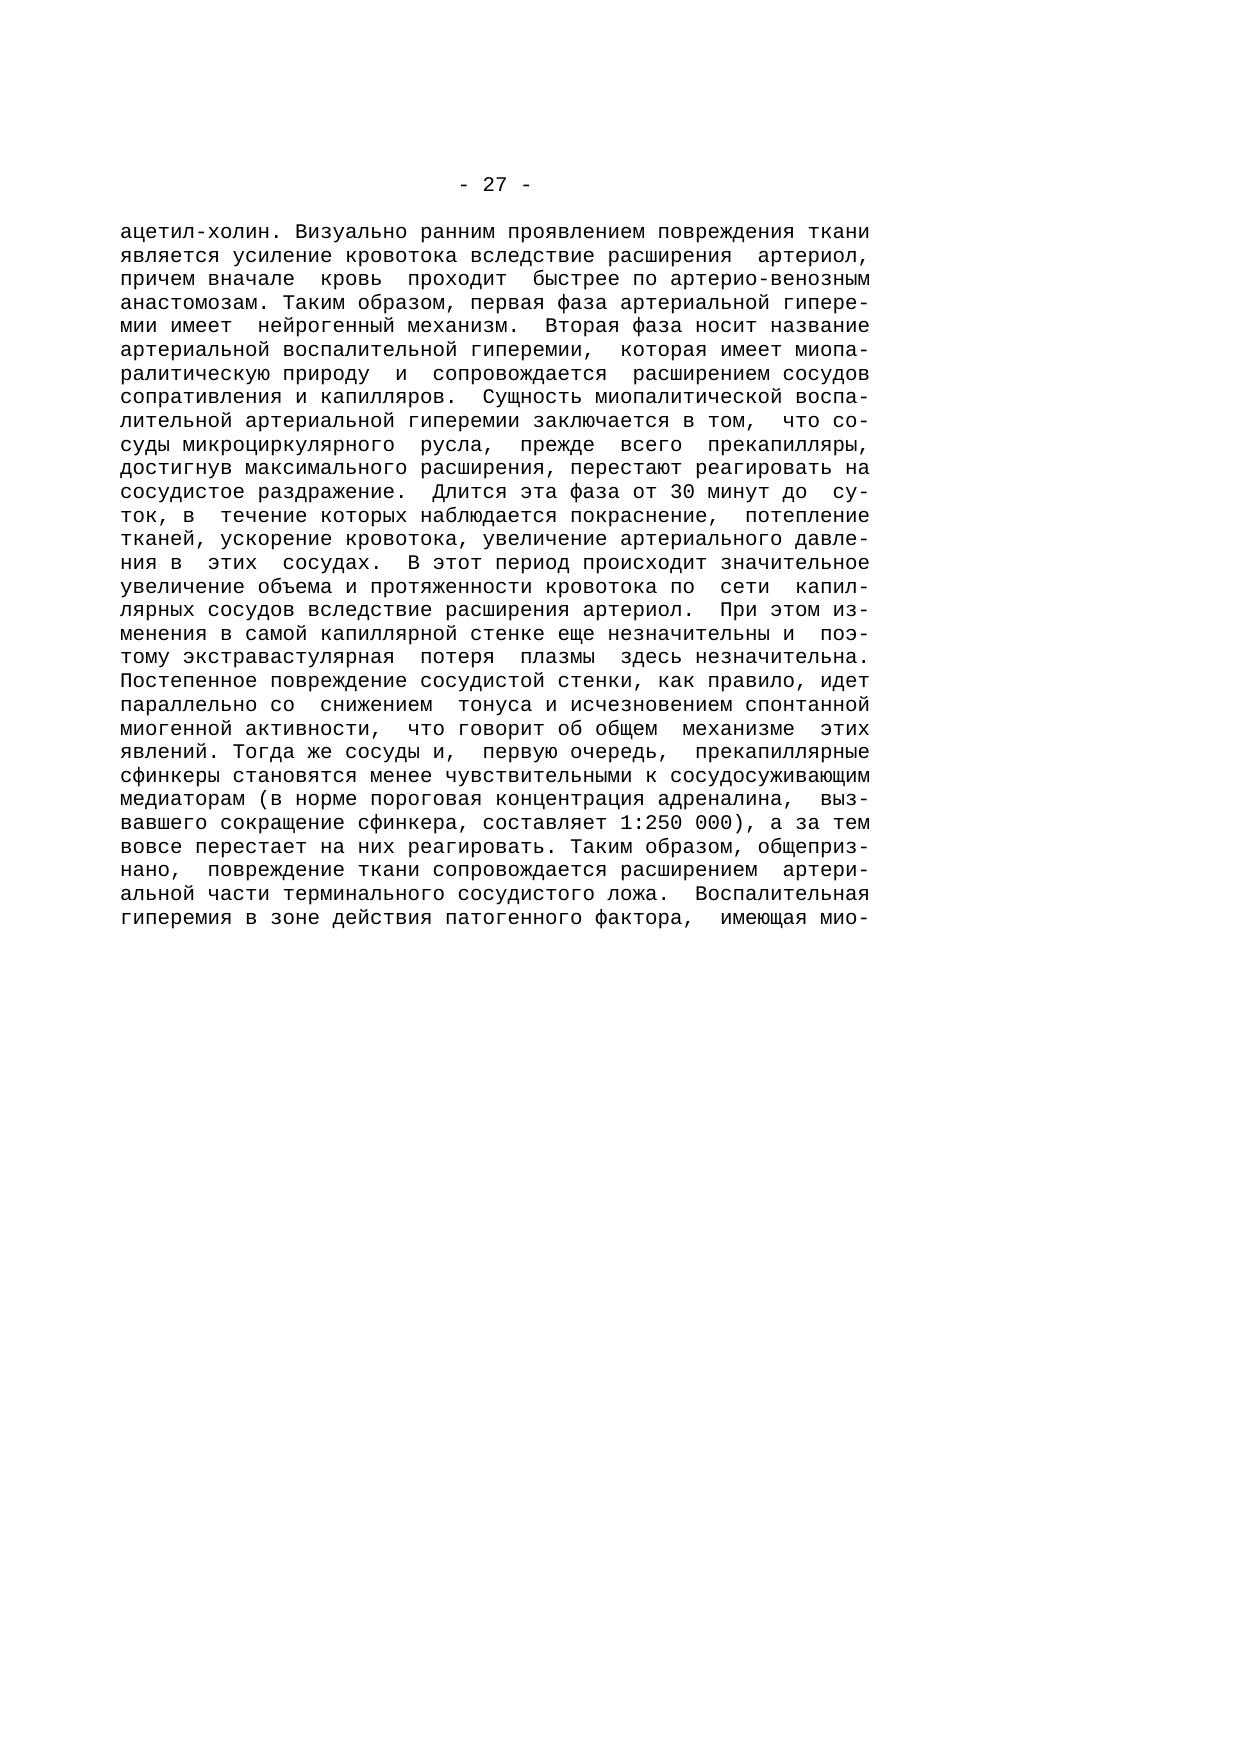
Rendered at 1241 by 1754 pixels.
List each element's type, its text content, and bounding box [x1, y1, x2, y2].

text альной части терминального сосудистого ложа. Воспалительная [120, 883, 1120, 907]
text вавшего сокращение сфинкера, составляет 1:250 000), а за тем [120, 812, 1120, 836]
text параллельно со снижением тонуса и исчезновением спонтанной [120, 694, 1120, 717]
text тому экстравастулярная потеря плазмы здесь незначительна. [120, 647, 1120, 670]
text суды микроциркулярного русла, прежде всего прекапилляры, [120, 434, 1120, 457]
text мии имеет нейрогенный механизм. Вторая фаза носит название [120, 316, 1120, 339]
text анастомозам. Таким образом, первая фаза артериальной гипере- [120, 292, 1120, 316]
text - 27 - [120, 174, 1120, 197]
text лительной артериальной гиперемии заключается в том, что со- [120, 410, 1120, 434]
text достигнув максимального расширения, перестают реагировать на [120, 457, 1120, 481]
text причем вначале кровь проходит быстрее по артерио-венозным [120, 268, 1120, 292]
text явлений. Тогда же сосуды и, первую очередь, прекапиллярные [120, 741, 1120, 765]
text нано, повреждение ткани сопровождается расширением артери- [120, 859, 1120, 883]
text менения в самой капиллярной стенке еще незначительны и поэ- [120, 623, 1120, 647]
text вовсе перестает на них реагировать. Таким образом, общеприз- [120, 836, 1120, 859]
text лярных сосудов вследствие расширения артериол. При этом из- [120, 599, 1120, 623]
text миогенной активности, что говорит об общем механизме этих [120, 717, 1120, 741]
text медиаторам (в норме пороговая концентрация адреналина, выз- [120, 788, 1120, 812]
text Постепенное повреждение сосудистой стенки, как правило, идет [120, 670, 1120, 694]
text сопративления и капилляров. Сущность миопалитической воспа- [120, 386, 1120, 410]
text увеличение объема и протяженности кровотока по сети капил- [120, 576, 1120, 599]
text ралитическую природу и сопровождается расширением сосудов [120, 363, 1120, 386]
text сосудистое раздражение. Длится эта фаза от 30 минут до су- [120, 481, 1120, 505]
text артериальной воспалительной гиперемии, которая имеет миопа- [120, 339, 1120, 363]
text тканей, ускорение кровотока, увеличение артериального давле- [120, 528, 1120, 552]
text сфинкеры становятся менее чувствительными к сосудосуживающим [120, 765, 1120, 788]
text ток, в течение которых наблюдается покраснение, потепление [120, 505, 1120, 528]
text гиперемия в зоне действия патогенного фактора, имеющая мио- [120, 907, 1120, 930]
text ацетил-холин. Визуально ранним проявлением повреждения ткани [120, 221, 1120, 244]
text ния в этих сосудах. В этот период происходит значительное [120, 552, 1120, 576]
text является усиление кровотока вследствие расширения артериол, [120, 244, 1120, 268]
